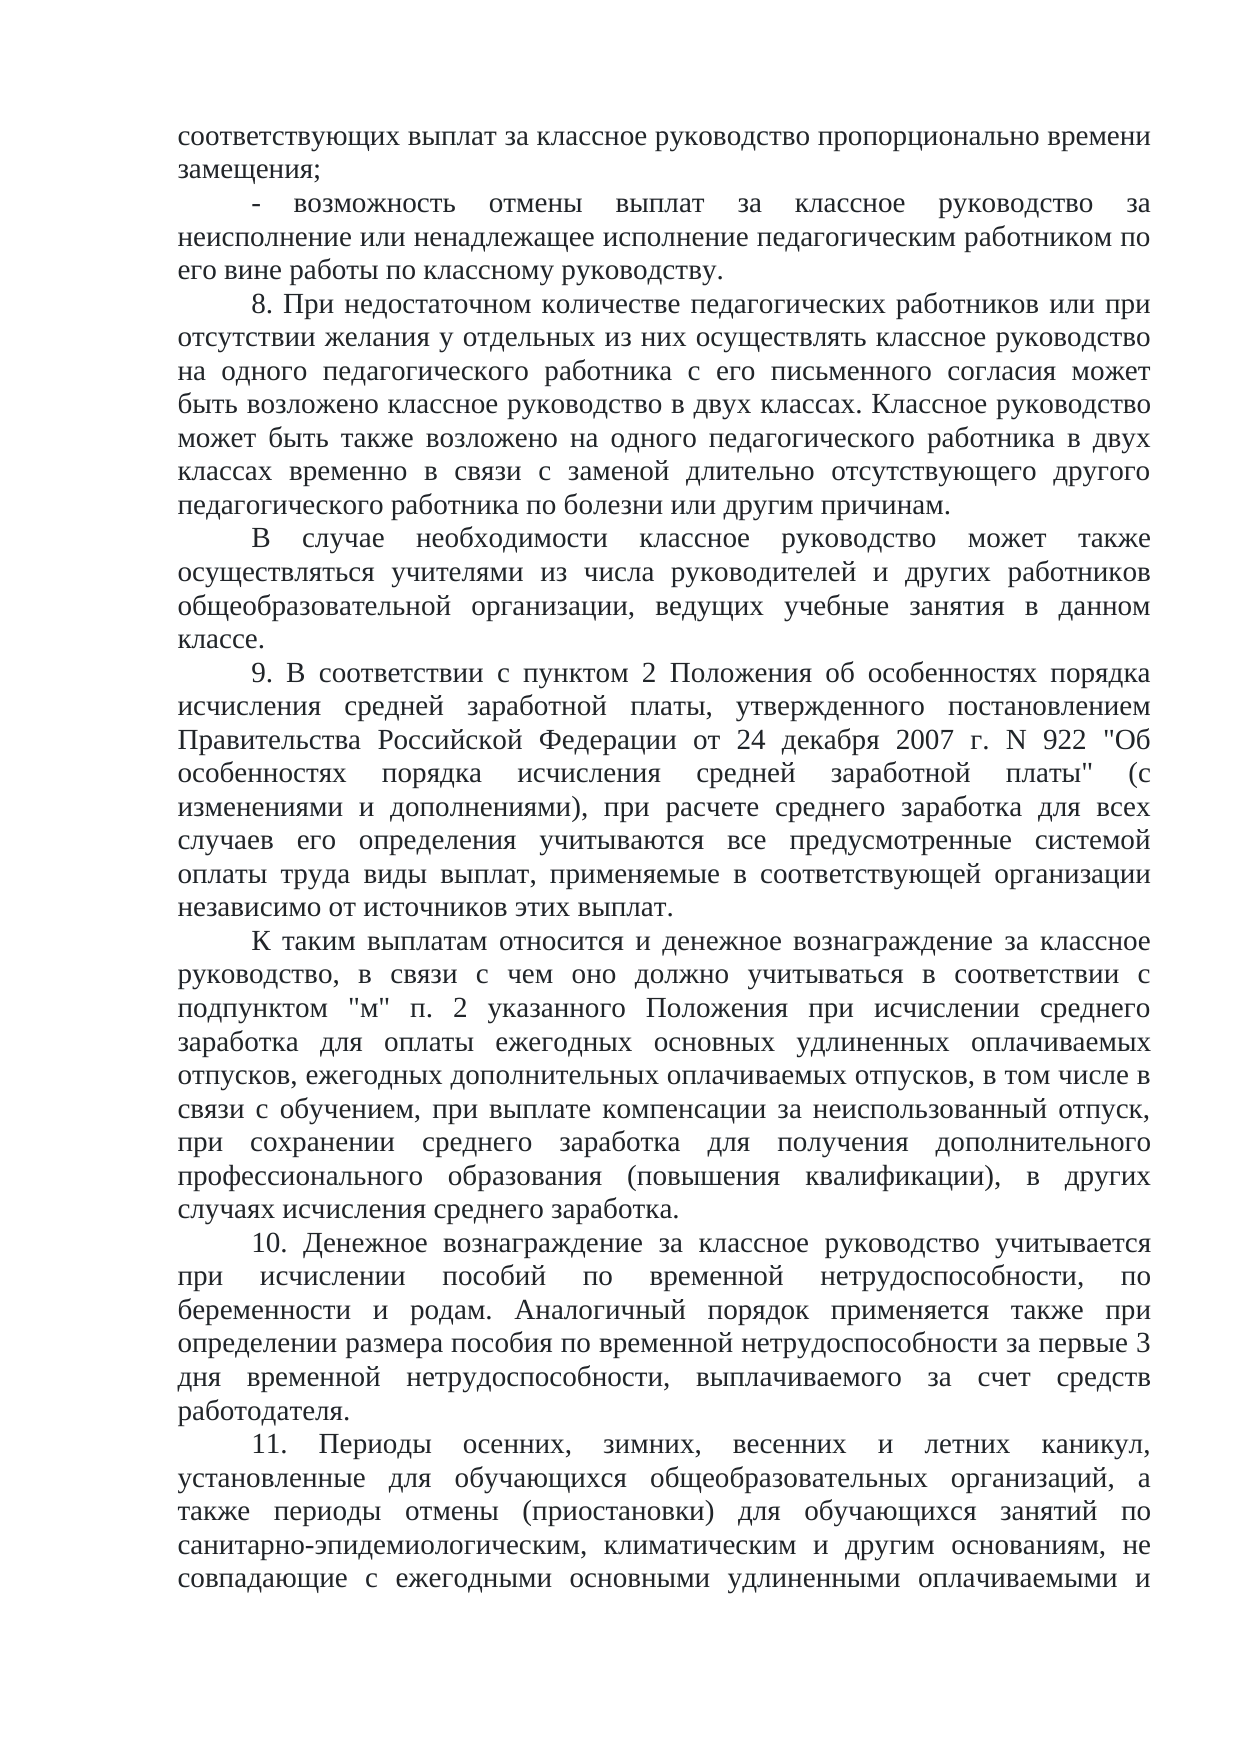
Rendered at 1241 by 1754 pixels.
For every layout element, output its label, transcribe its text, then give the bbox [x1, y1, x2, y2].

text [177, 1426, 1152, 1594]
text В случае необходимости классное руководство может также осуществляться учителями из числа руководителей и других работников общеобразовательной организации, ведущих учебные занятия в данном классе. [177, 521, 1152, 655]
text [177, 118, 1152, 185]
text К таким выплатам относится и денежное вознаграждение за классное руководство, в связи с чем оно должно учитываться в соответствии с подпунктом "м" п. 2 указанного Положения при исчислении среднего заработка для оплаты ежегодных основных удлиненных оплачиваемых отпусков, ежегодных дополнительных оплачиваемых отпусков, в том числе в связи с обучением, при выплате компенсации за неиспользованный отпуск, при сохранении среднего заработка для получения дополнительного профессионального образования (повышения квалификации), в других случаях исчисления среднего заработка. [177, 923, 1152, 1225]
text 9. В соответствии с пунктом 2 Положения об особенностях порядка исчисления средней заработной платы, утвержденного постановлением Правительства Российской Федерации от 24 декабря 2007 г. N 922 "Об особенностях порядка исчисления средней заработной платы" (с изменениями и дополнениями), при расчете среднего заработка для всех случаев его определения учитываются все предусмотренные системой оплаты труда виды выплат, применяемые в соответствующей организации независимо от источников этих выплат. [177, 655, 1152, 923]
text - возможность отмены выплат за классное руководство за неисполнение или ненадлежащее исполнение педагогическим работником по его вине работы по классному руководству. [177, 185, 1152, 286]
text 10. Денежное вознаграждение за классное руководство учитывается при исчислении пособий по временной нетрудоспособности, по беременности и родам. Аналогичный порядок применяется также при определении размера пособия по временной нетрудоспособности за первые 3 дня временной нетрудоспособности, выплачиваемого за счет средств работодателя. [177, 1225, 1152, 1426]
text 8. При недостаточном количестве педагогических работников или при отсутствии желания у отдельных из них осуществлять классное руководство на одного педагогического работника с его письменного согласия может быть возложено классное руководство в двух классах. Классное руководство может быть также возложено на одного педагогического работника в двух классах временно в связи с заменой длительно отсутствующего другого педагогического работника по болезни или другим причинам. [177, 286, 1152, 521]
